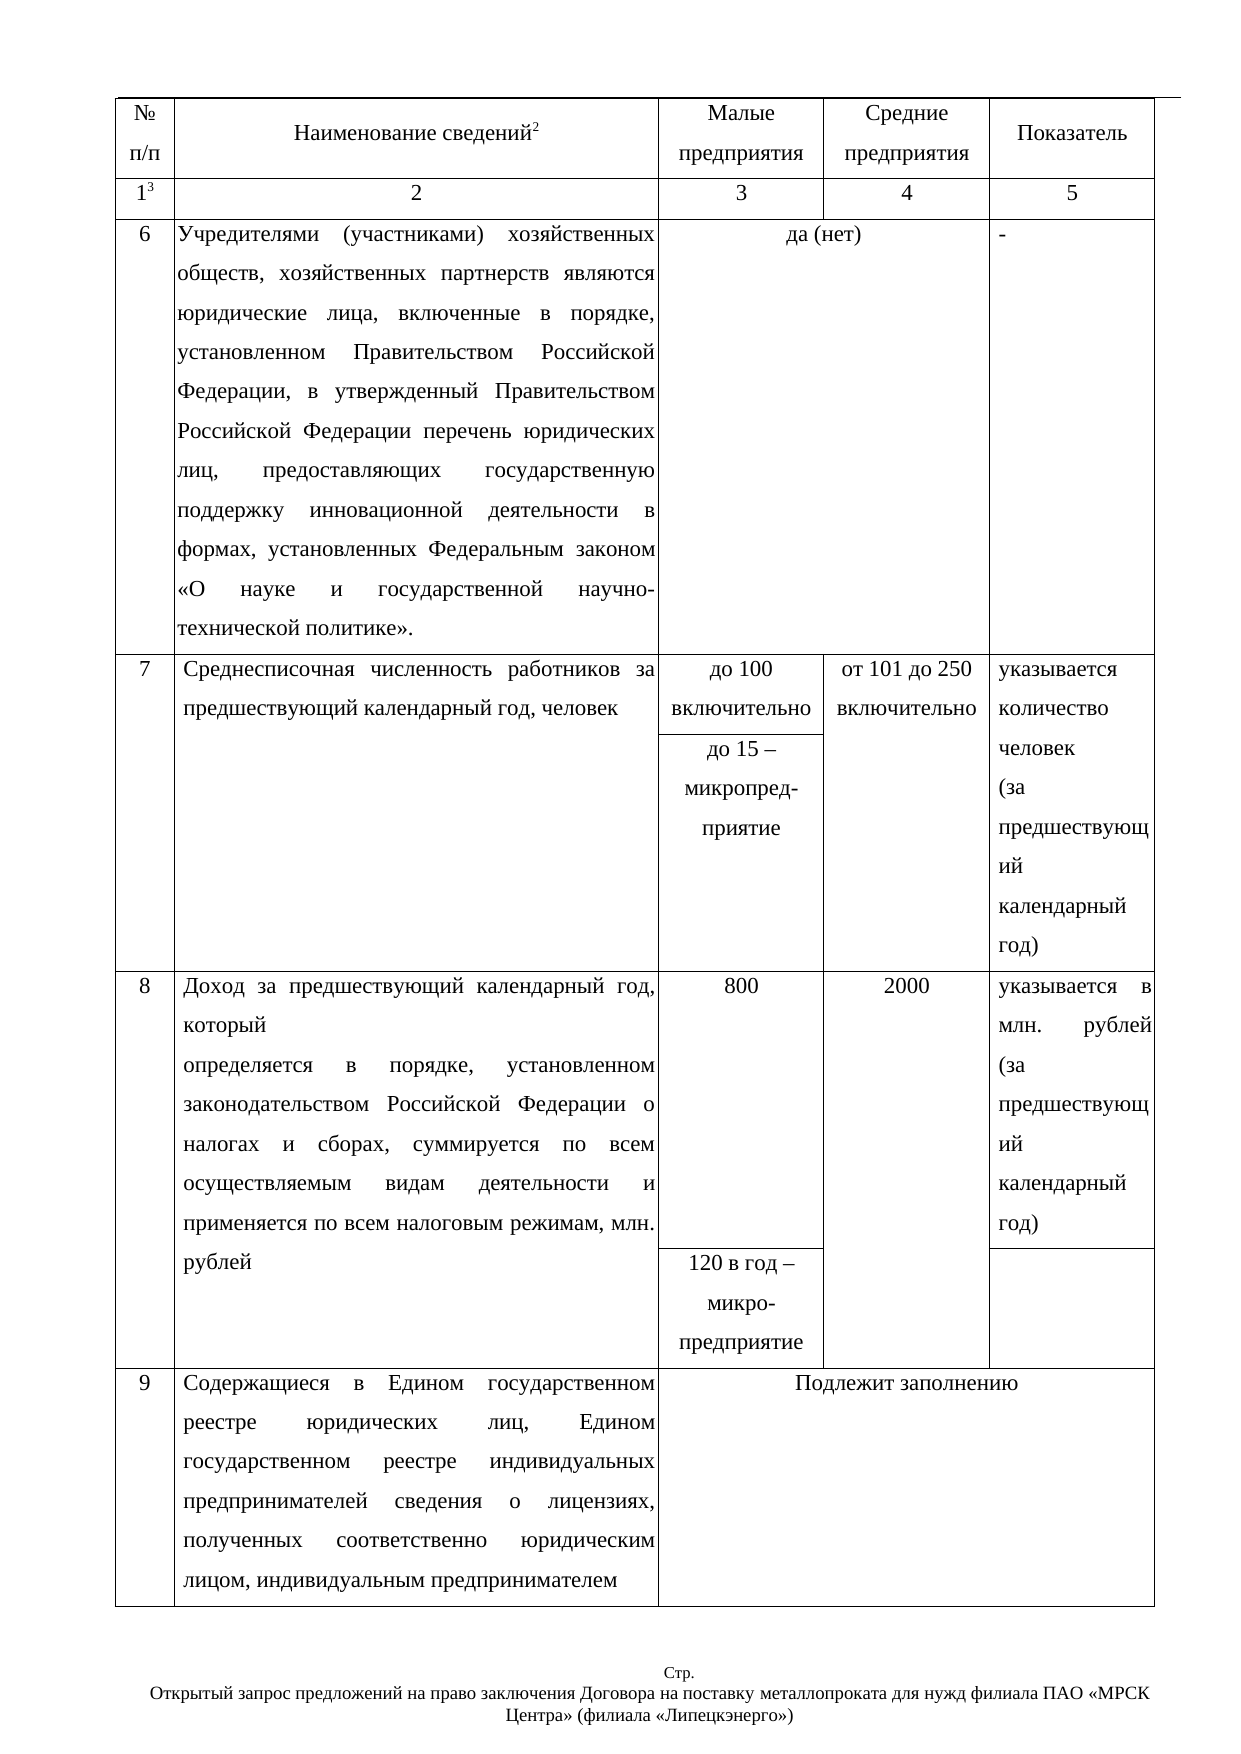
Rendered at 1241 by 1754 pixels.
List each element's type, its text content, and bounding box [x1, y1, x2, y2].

table_cell 7 [116, 655, 174, 971]
table_cell до 15 – микропредприятие [659, 735, 823, 971]
table_cell до 100 включительно [659, 655, 823, 734]
table_cell 13 [116, 179, 174, 218]
table_cell Среднесписочная численность работников за предшествующий календарный год, человек [175, 655, 658, 971]
table_header Средние предприятия [824, 99, 989, 178]
table_cell 3 [659, 179, 823, 218]
table_cell 6 [116, 220, 174, 654]
table_header Наименование сведений2 [175, 99, 658, 178]
table_cell указывается в млн. рублей (за предшествующий календарный год) [990, 972, 1154, 1248]
table_cell Доход за предшествующий календарный год, который определяется в порядке, установленном законодательством Российской Федерации о налогах и сборах, суммируется по всем осуществляемым видам деятельности и применяется по всем налоговым режимам, млн. рублей [175, 972, 658, 1368]
table_cell 120 в год – микропредприятие [659, 1249, 823, 1368]
table_cell 2 [175, 179, 658, 218]
table_header № п/п [116, 99, 174, 178]
table_cell Учредителями (участниками) хозяйственных обществ, хозяйственных партнерств являются юридические лица, включенные в порядке, установленном Правительством Российской Федерации, в утвержденный Правительством Российской Федерации перечень юридических лиц, предоставляющих государственную поддержку инновационной деятельности в формах, установленных Федеральным законом «О науке и государственной научно-технической политике». [175, 220, 658, 654]
table_header Показатель [990, 99, 1154, 178]
table_cell 2000 [824, 972, 989, 1368]
table_cell [990, 1249, 1154, 1368]
table_cell Содержащиеся в Едином государственном реестре юридических лиц, Едином государственном реестре индивидуальных предпринимателей сведения о лицензиях, полученных соответственно юридическим лицом, индивидуальным предпринимателем [175, 1369, 658, 1606]
table_cell указывается количество человек (за предшествующий календарный год) [990, 655, 1154, 971]
table_cell да (нет) [659, 220, 989, 654]
table_header Малые предприятия [659, 99, 823, 178]
table_cell - [990, 220, 1154, 654]
table_cell 4 [824, 179, 989, 218]
table_cell 8 [116, 972, 174, 1368]
table_cell 5 [990, 179, 1154, 218]
table_cell 800 [659, 972, 823, 1248]
table_cell Подлежит заполнению [659, 1369, 1154, 1606]
table_cell 9 [116, 1369, 174, 1606]
table_cell от 101 до 250 включительно [824, 655, 989, 971]
